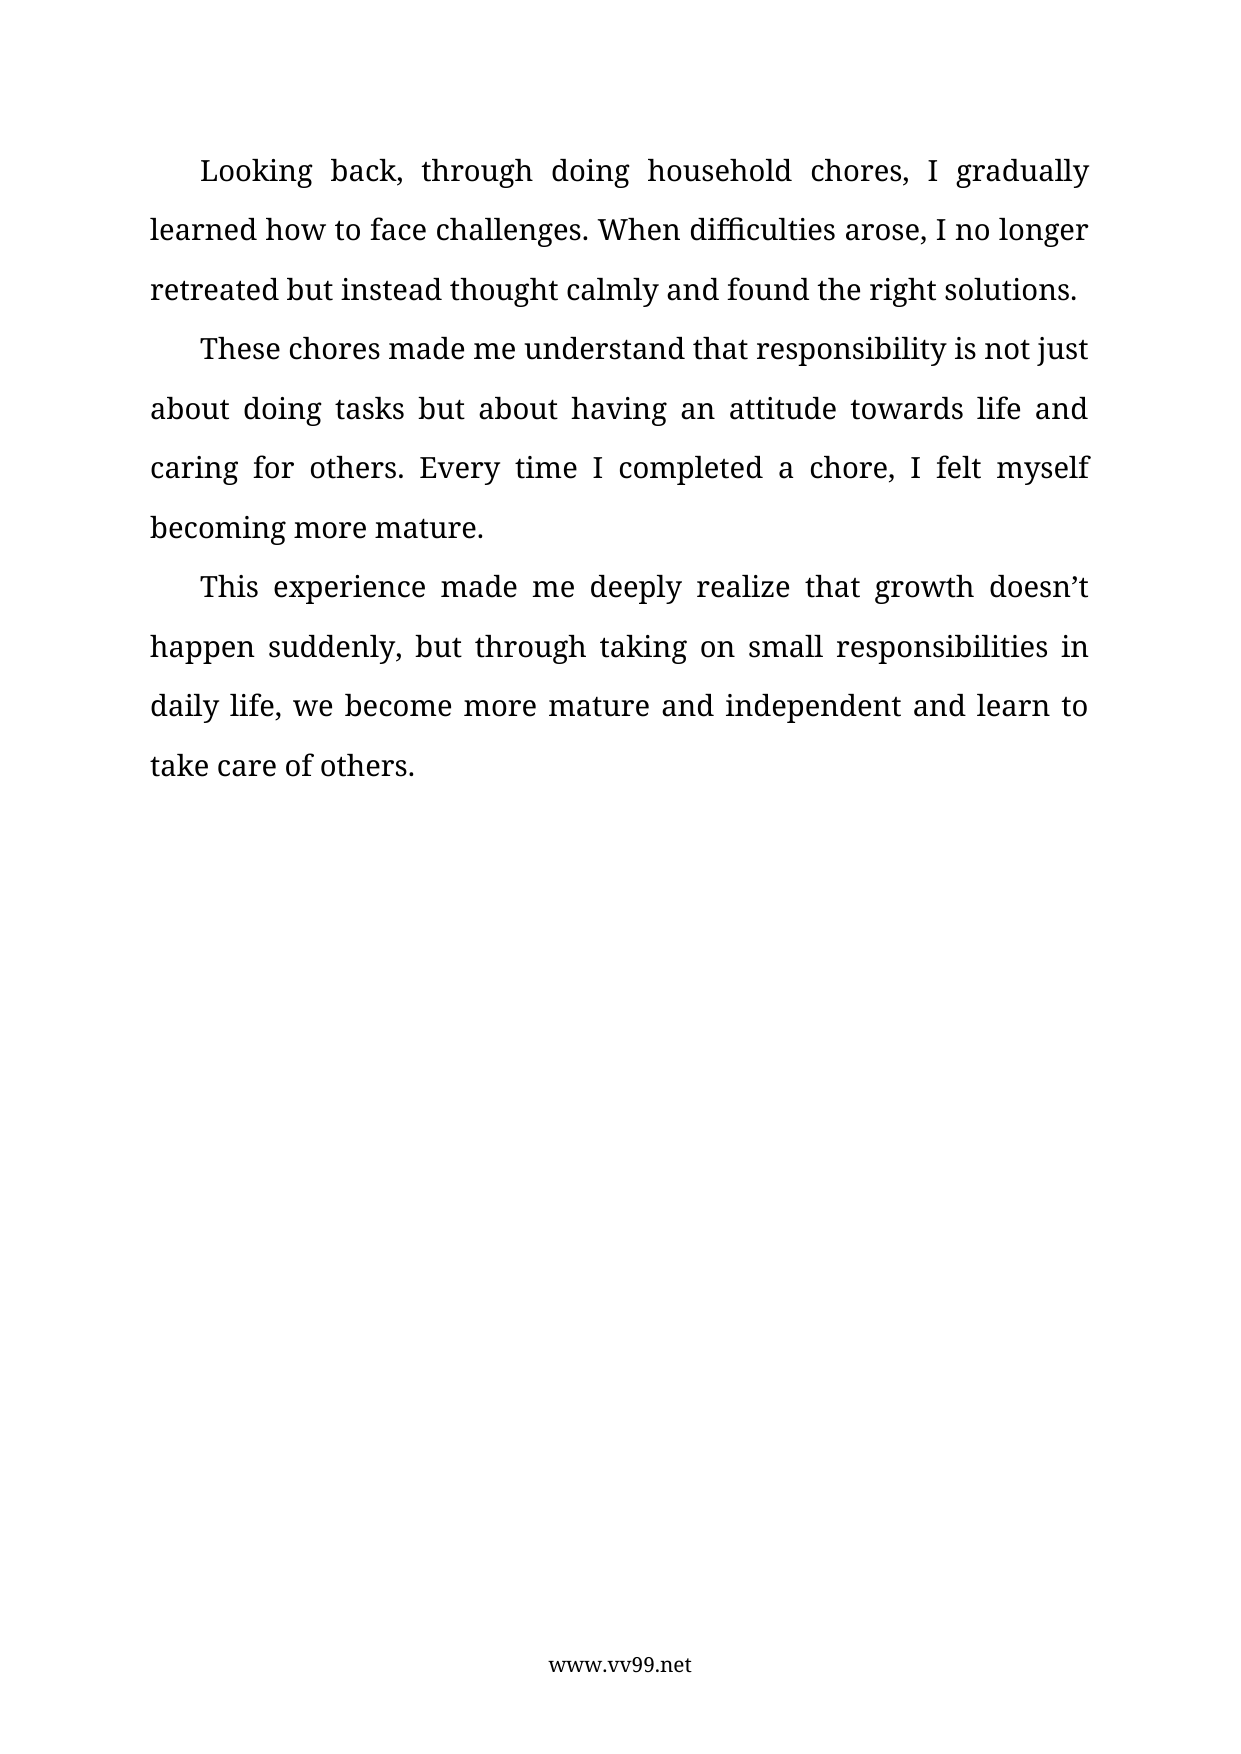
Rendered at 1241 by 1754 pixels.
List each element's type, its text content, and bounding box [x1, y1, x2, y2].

text This experience made me deeply realize that growth doesn’t happen suddenly, but through taking on small responsibilities in daily life, we become more mature and independent and learn to take care of others. [150, 566, 1090, 784]
text These chores made me understand that responsibility is not just about doing tasks but about having an attitude towards life and caring for others. Every time I completed a chore, I felt myself becoming more mature. [150, 328, 1090, 547]
text Looking back, through doing household chores, I gradually learned how to face challenges. When difficulties arose, I no longer retreated but instead thought calmly and found the right solutions. [150, 150, 1090, 309]
